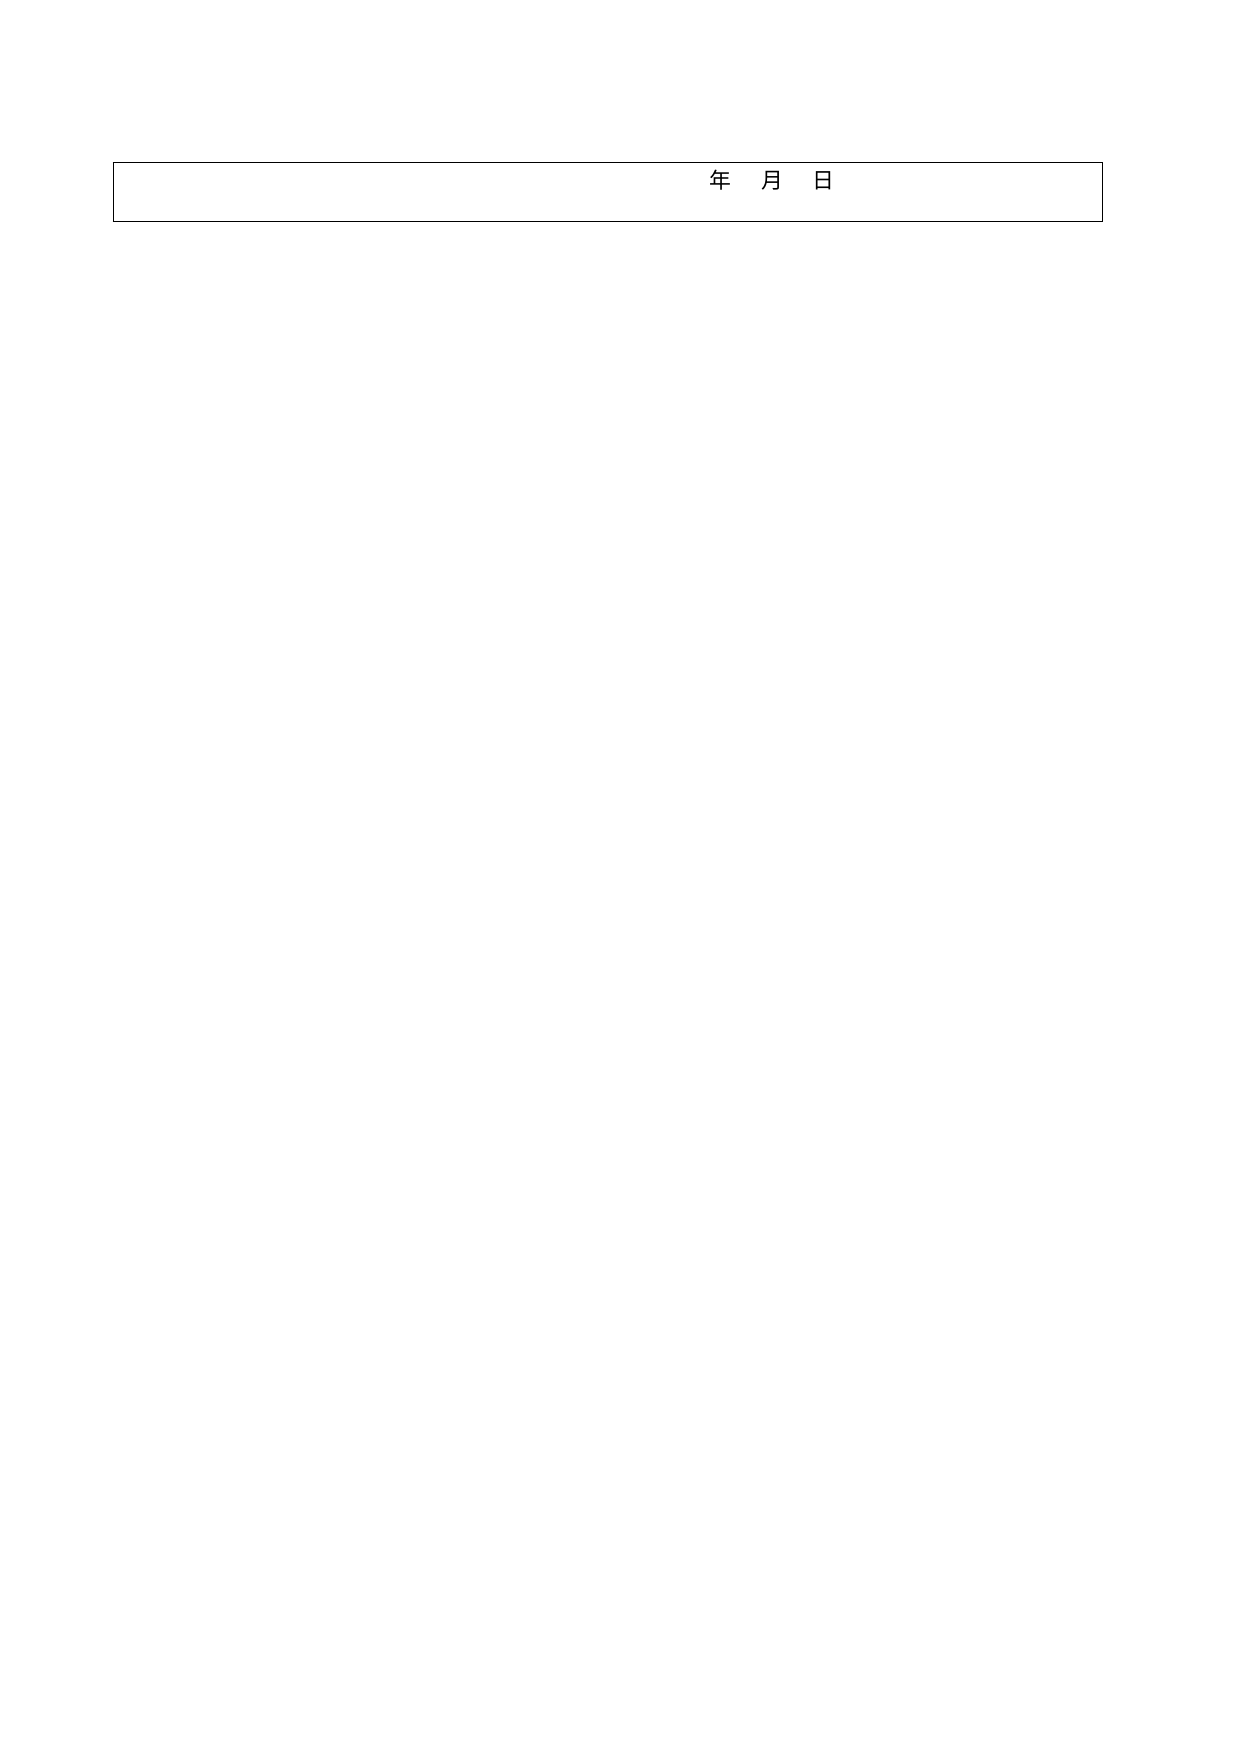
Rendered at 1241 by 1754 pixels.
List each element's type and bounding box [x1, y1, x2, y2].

table_cell [114, 163, 1102, 221]
